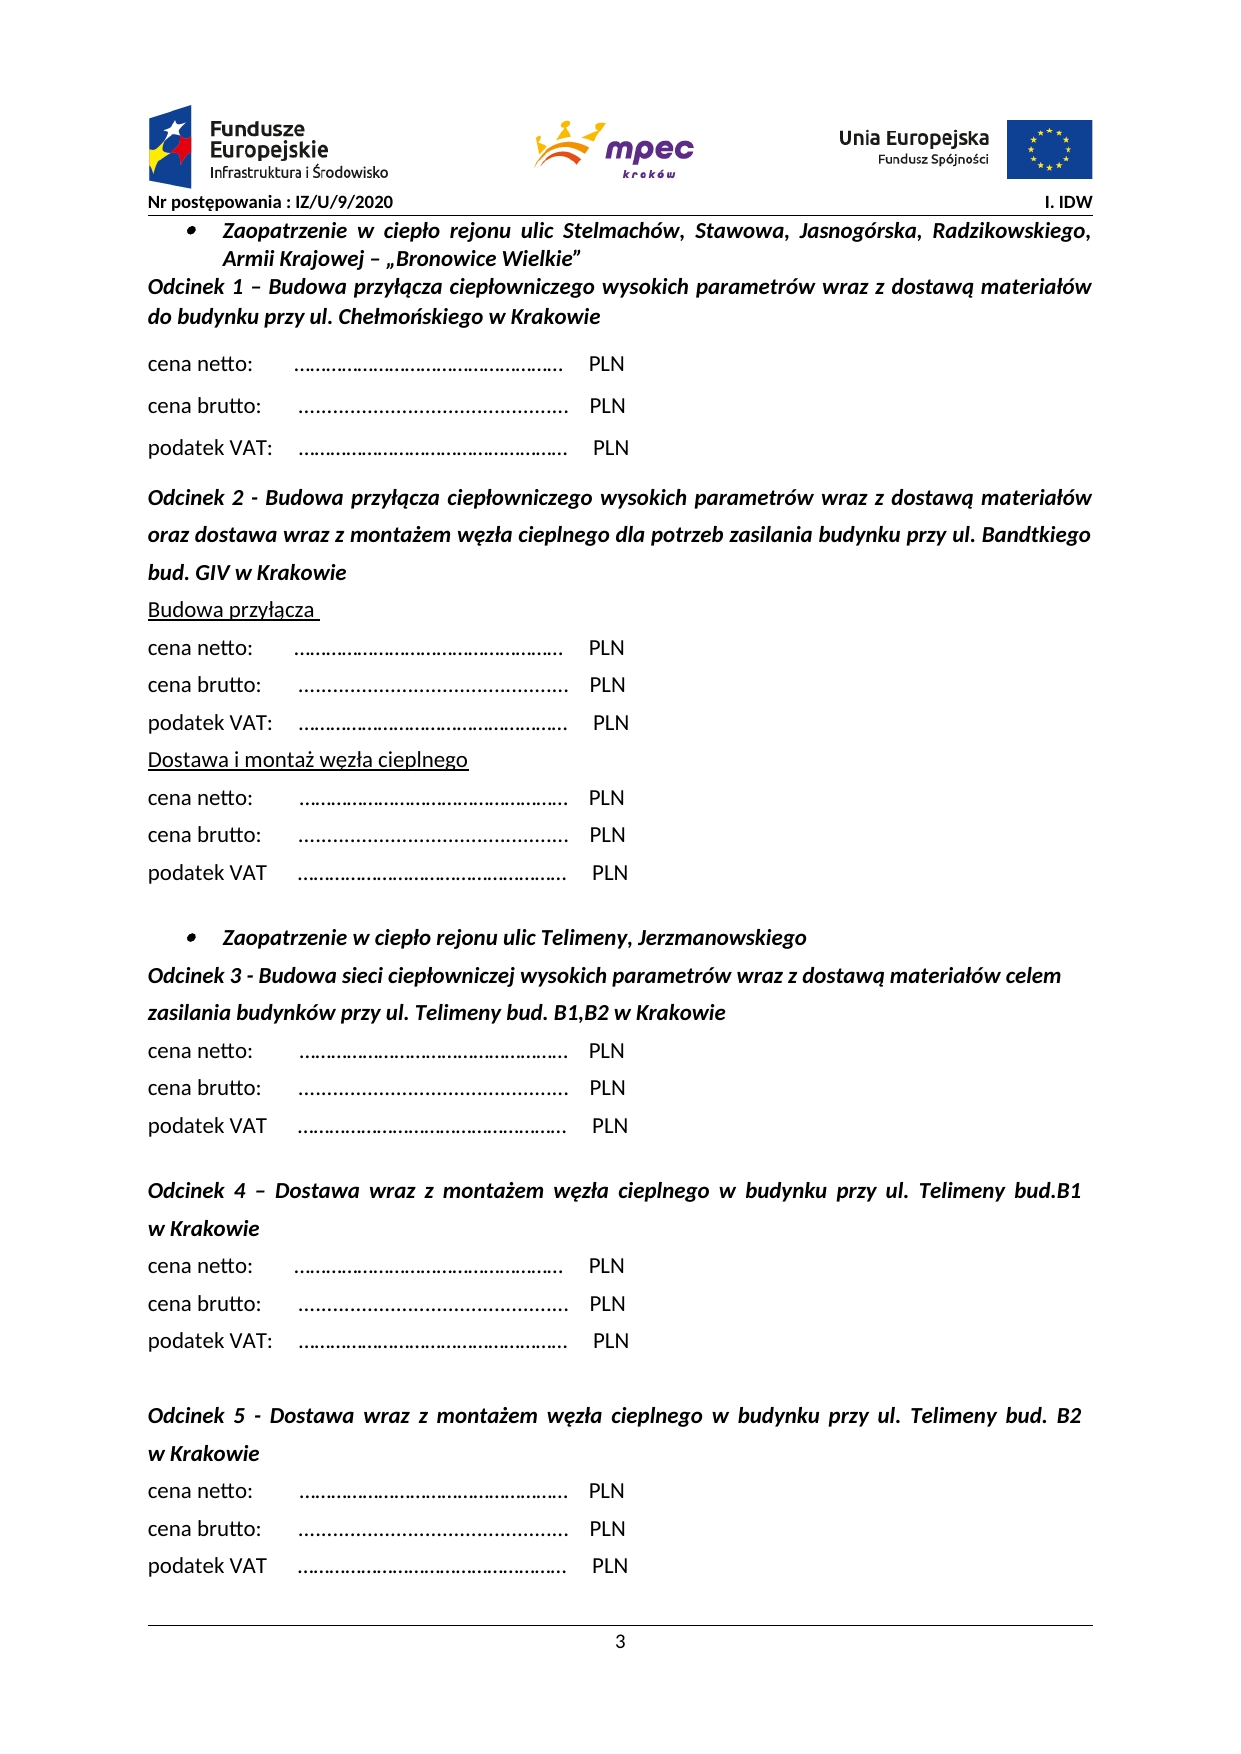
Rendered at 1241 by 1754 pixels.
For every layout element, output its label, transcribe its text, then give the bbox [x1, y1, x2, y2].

text Odcinek 5 - Dostawa wraz z montażem węzła cieplnego w budynku przy ul. Telimeny bud. B2 w Krakowie [148, 1393, 1093, 1468]
text cena brutto: ............................................... PLN [148, 812, 1093, 850]
text Odcinek 2 - Budowa przyłącza ciepłowniczego wysokich parametrów wraz z dostawą materiałów oraz dostawa wraz z montażem węzła cieplnego dla potrzeb zasilania budynku przy ul. Bandtkiego bud. GIV w Krakowie [148, 475, 1093, 587]
text Odcinek 1 – Budowa przyłącza ciepłowniczego wysokich parametrów wraz z dostawą materiałów do budynku przy ul. Chełmońskiego w Krakowie [148, 272, 1093, 330]
text podatek VAT …………………………………………… PLN [148, 850, 1093, 887]
text podatek VAT: …………………………………………… PLN [148, 1318, 1093, 1356]
text podatek VAT …………………………………………… PLN [148, 1103, 1093, 1141]
text cena brutto: ............................................... PLN [148, 1066, 1093, 1103]
text cena brutto: ............................................... PLN [148, 1506, 1093, 1543]
text Odcinek 3 - Budowa sieci ciepłowniczej wysokich parametrów wraz z dostawą materiałów celem zasilania budynków przy ul. Telimeny bud. B1,B2 w Krakowie [148, 953, 1093, 1028]
picture [147, 102, 1093, 190]
text cena netto: …………………………………………… PLN [148, 349, 1093, 377]
text cena netto: …………………………………………… PLN [148, 1028, 1093, 1066]
text cena netto: …………………………………………… PLN [148, 1243, 1093, 1281]
text cena brutto: ............................................... PLN [148, 1281, 1093, 1318]
text cena netto: …………………………………………… PLN [148, 625, 1093, 662]
text Odcinek 4 – Dostawa wraz z montażem węzła cieplnego w budynku przy ul. Telimeny bud.B1 w Krakowie [148, 1168, 1093, 1243]
text cena brutto: ............................................... PLN [148, 391, 1093, 419]
text Budowa przyłącza [148, 587, 1093, 625]
text podatek VAT: …………………………………………… PLN [148, 700, 1093, 737]
text podatek VAT: …………………………………………… PLN [148, 433, 1093, 461]
text podatek VAT …………………………………………… PLN [148, 1543, 1093, 1581]
text cena netto: …………………………………………… PLN [148, 775, 1093, 812]
text cena brutto: ............................................... PLN [148, 662, 1093, 700]
list Zaopatrzenie w ciepło rejonu ulic Telimeny, Jerzmanowskiego [185, 916, 1093, 953]
list Zaopatrzenie w ciepło rejonu ulic Stelmachów, Stawowa, Jasnogórska, Radzikowskiego, Armii Krajowej – „Bronowice Wielkie” [185, 216, 1093, 272]
text cena netto: …………………………………………… PLN [148, 1468, 1093, 1506]
text Dostawa i montaż węzła cieplnego [148, 737, 1093, 775]
